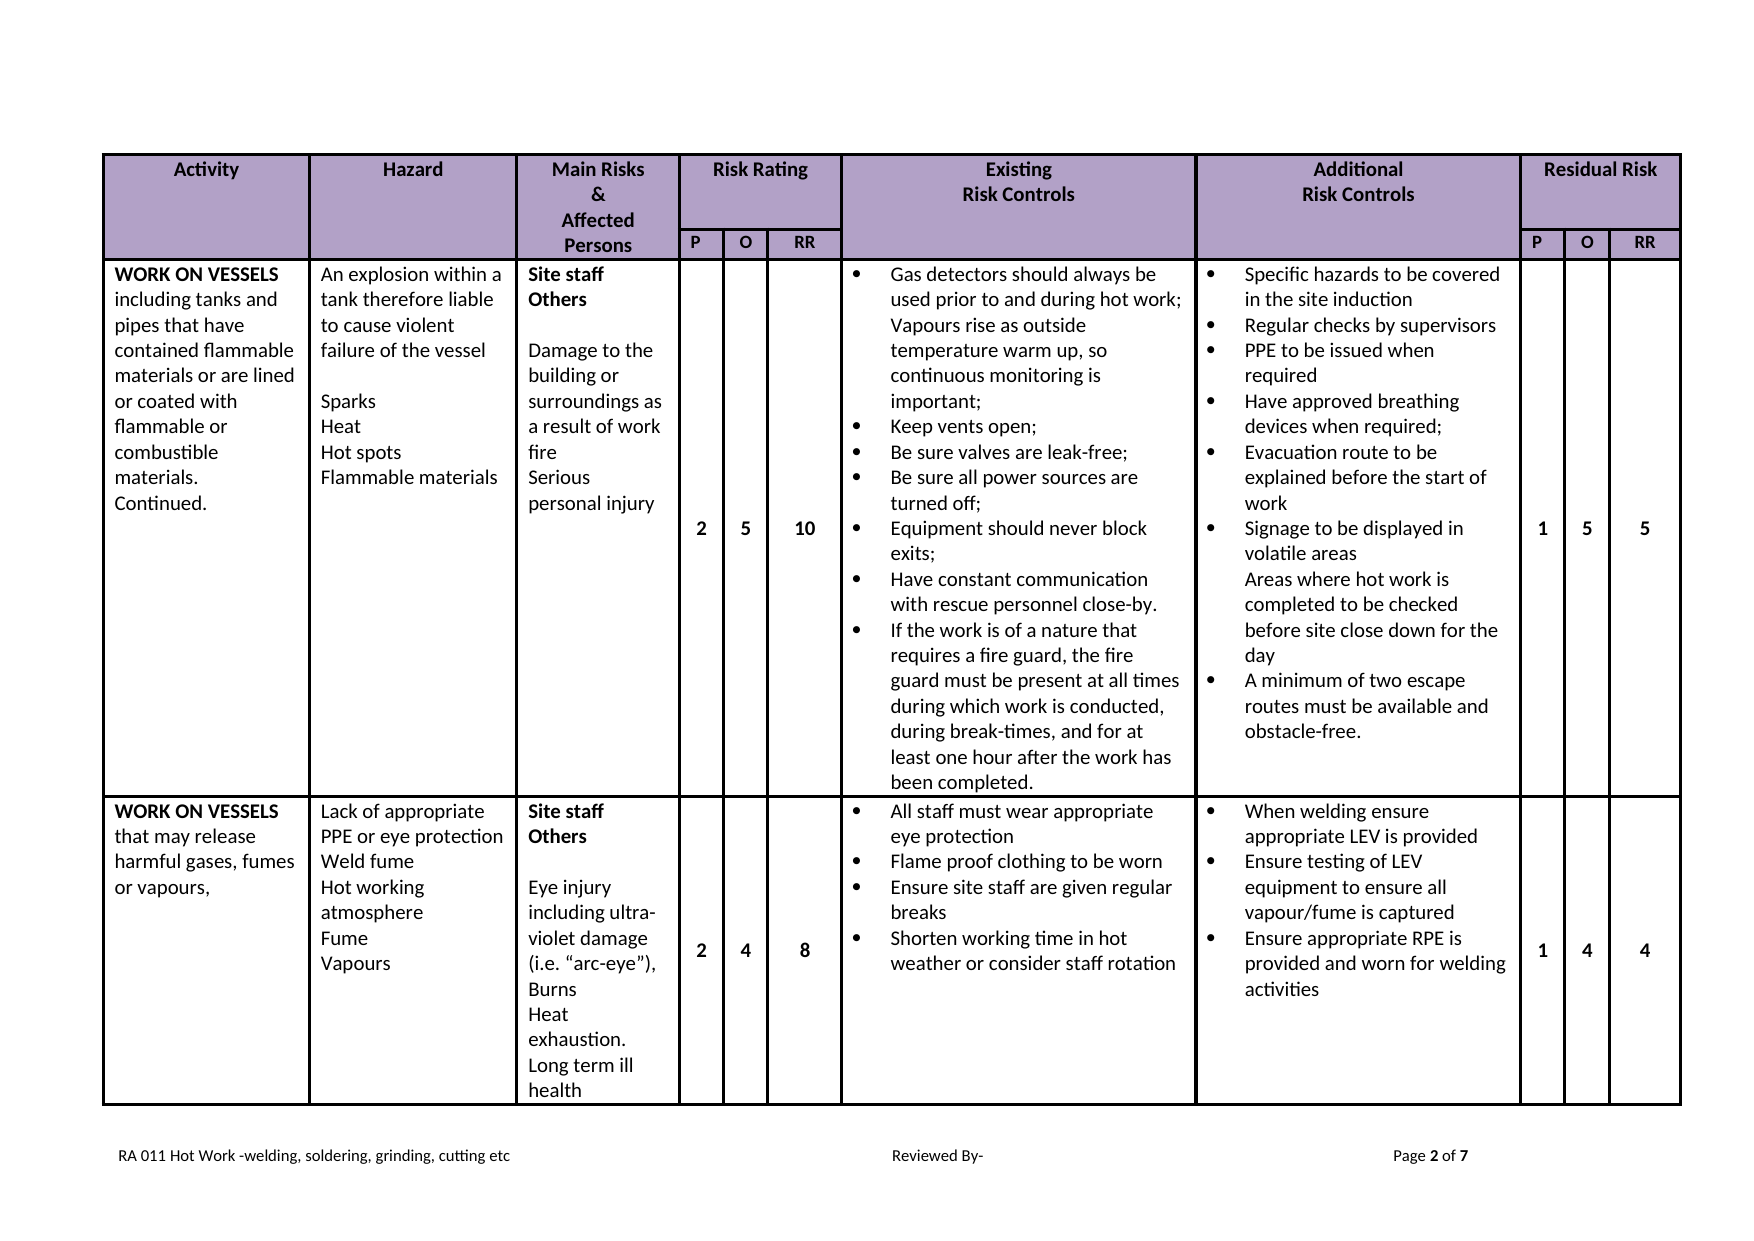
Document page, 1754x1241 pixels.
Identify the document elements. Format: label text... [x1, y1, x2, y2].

table_cell Site staff Others Eye injury including ultra-violet damage (i.e. “arc-eye”), Burns Heat exhaustion. Long term ill health [518, 798, 678, 1103]
table_cell 2 [681, 798, 722, 1103]
table_cell P [1522, 231, 1563, 258]
table_cell An explosion within a tank therefore liable to cause violent failure of the vessel Sparks Heat Hot spots Flammable materials [311, 261, 515, 795]
table_cell O [725, 231, 766, 258]
table_header Main Risks & Affected Persons [518, 156, 678, 258]
table_cell 8 [769, 798, 840, 1103]
table_header Hazard [311, 156, 515, 258]
table_cell 10 [769, 261, 840, 795]
table_cell Site staff Others Damage to the building or surroundings as a result of work fire Serious personal injury [518, 261, 678, 795]
table_cell Gas detectors should always be used prior to and during hot work; Vapours rise as outside temperature warm up, so continuous monitoring is important; Keep vents open; Be sure valves are leak-free; Be sure all power sources are turned off; Equipment should never block exits; Have constant communication with rescue personnel close-by. If the work is of a nature that requires a fire guard, the fire guard must be present at all times during which work is conducted, during break-times, and for at least one hour after the work has been completed. [843, 261, 1194, 795]
table_cell 4 [725, 798, 766, 1103]
table_cell 5 [1566, 261, 1608, 795]
table_header Residual Risk [1522, 156, 1679, 228]
table_cell P [681, 231, 722, 258]
table_cell RR [769, 231, 840, 258]
table_cell Lack of appropriate PPE or eye protection Weld fume Hot working atmosphere Fume Vapours [311, 798, 515, 1103]
table_cell 4 [1611, 798, 1679, 1103]
table_cell Specific hazards to be covered in the site induction Regular checks by supervisors PPE to be issued when required Have approved breathing devices when required; Evacuation route to be explained before the start of work Signage to be displayed in volatile areas Areas where hot work is completed to be checked before site close down for the day A minimum of two escape routes must be available and obstacle-free. [1198, 261, 1519, 795]
table_header Existing Risk Controls [843, 156, 1194, 258]
table_cell 1 [1522, 261, 1563, 795]
table_header Additional Risk Controls [1198, 156, 1519, 258]
table_cell When welding ensure appropriate LEV is provided Ensure testing of LEV equipment to ensure all vapour/fume is captured Ensure appropriate RPE is provided and worn for welding activities [1198, 798, 1519, 1103]
table_cell 4 [1566, 798, 1608, 1103]
table_cell 2 [681, 261, 722, 795]
table_cell RR [1611, 231, 1679, 258]
table_cell All staff must wear appropriate eye protection Flame proof clothing to be worn Ensure site staff are given regular breaks Shorten working time in hot weather or consider staff rotation [843, 798, 1194, 1103]
table_cell 5 [1611, 261, 1679, 795]
table_header Risk Rating [681, 156, 840, 228]
table_cell WORK ON VESSELS including tanks and pipes that have contained flammable materials or are lined or coated with flammable or combustible materials. Continued. [105, 261, 308, 795]
table_cell 1 [1522, 798, 1563, 1103]
table_cell O [1566, 231, 1608, 258]
table_cell WORK ON VESSELS that may release harmful gases, fumes or vapours, [105, 798, 308, 1103]
table_header Activity [105, 156, 308, 258]
table_cell 5 [725, 261, 766, 795]
